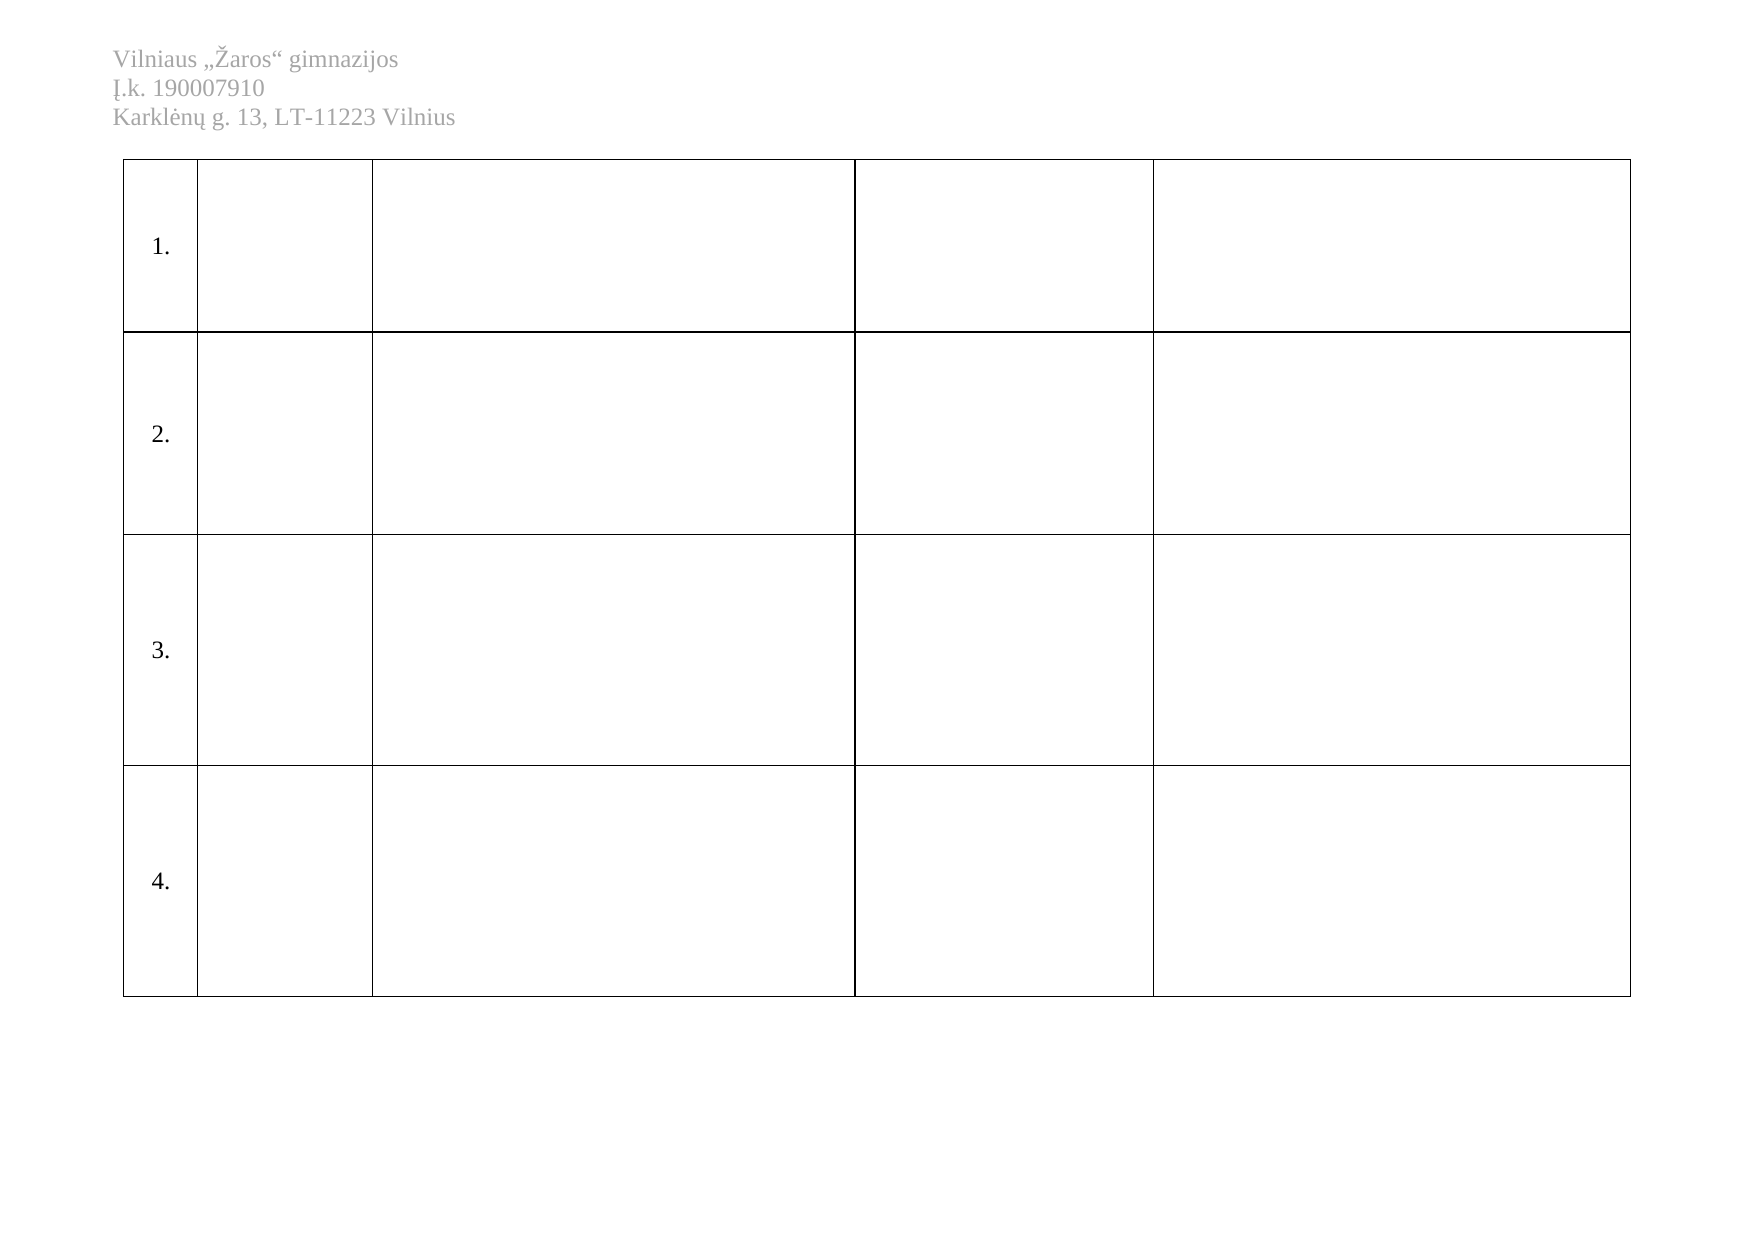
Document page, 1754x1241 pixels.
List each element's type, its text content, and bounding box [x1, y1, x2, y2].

table_cell [198, 535, 372, 765]
table_cell [198, 160, 372, 331]
table_cell [1154, 160, 1630, 331]
table_cell [373, 160, 854, 331]
table_cell [198, 333, 372, 534]
table_cell 3. [124, 535, 197, 765]
table_cell [1154, 766, 1630, 996]
table_cell [1154, 535, 1630, 765]
table_cell [1154, 333, 1630, 534]
table_cell 2. [124, 333, 197, 534]
table_cell [373, 333, 854, 534]
table_cell [373, 766, 854, 996]
table_cell [856, 160, 1153, 331]
table_cell [856, 333, 1153, 534]
table_cell 4. [124, 766, 197, 996]
table_cell [856, 535, 1153, 765]
table_cell [198, 766, 372, 996]
table_cell [373, 535, 854, 765]
table_cell [856, 766, 1153, 996]
table_cell 1. [124, 160, 197, 331]
